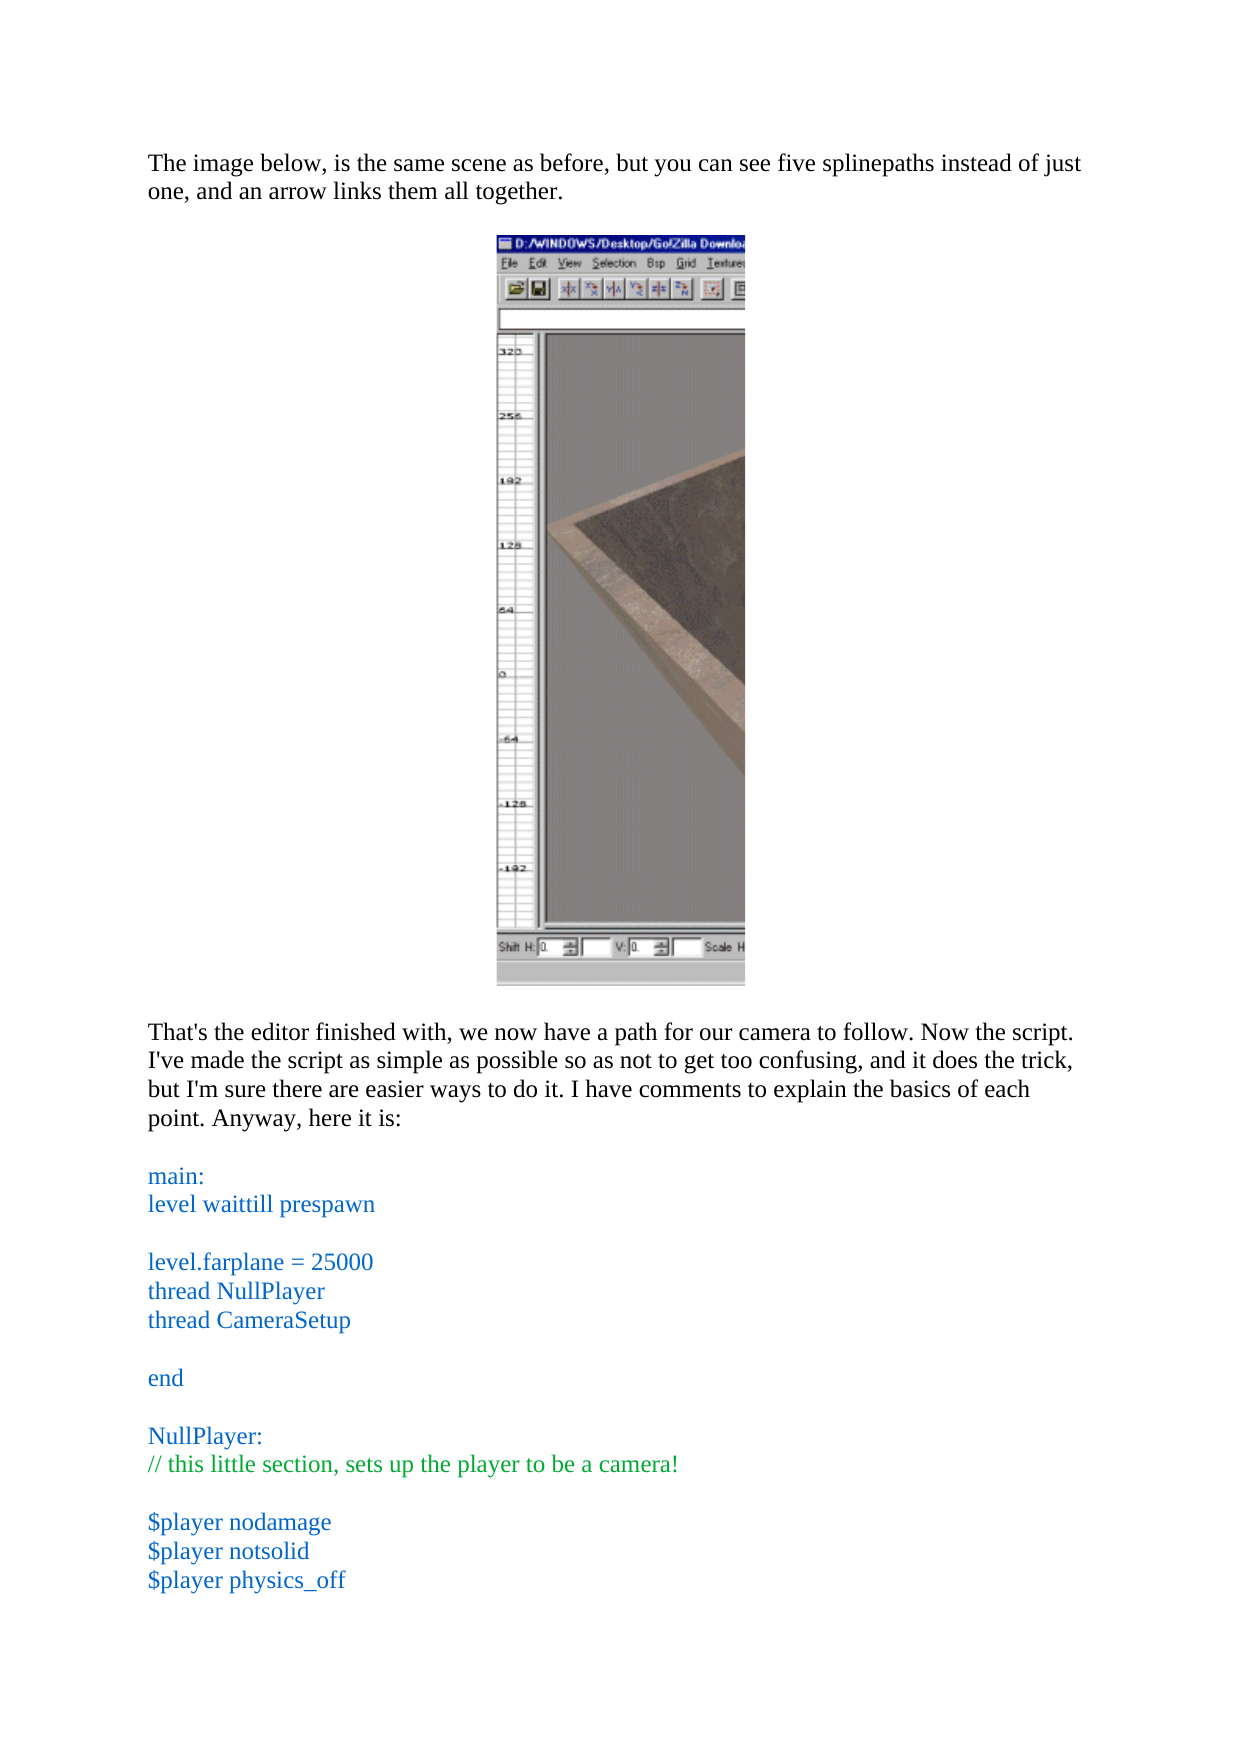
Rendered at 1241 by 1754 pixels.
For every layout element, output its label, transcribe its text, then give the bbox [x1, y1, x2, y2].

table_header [148, 1161, 1093, 1594]
text That's the editor finished with, we now have a path for our camera to follow. Now the script. I've made the script as simple as possible so as not to get too confusing, and it does the trick, but I'm sure there are easier ways to do it. I have comments to explain the basics of each point. Anyway, here it is: [148, 1017, 1093, 1132]
picture [496, 235, 746, 986]
text The image below, is the same scene as before, but you can see five splinepaths instead of just one, and an arrow links them all together. [148, 148, 1093, 205]
